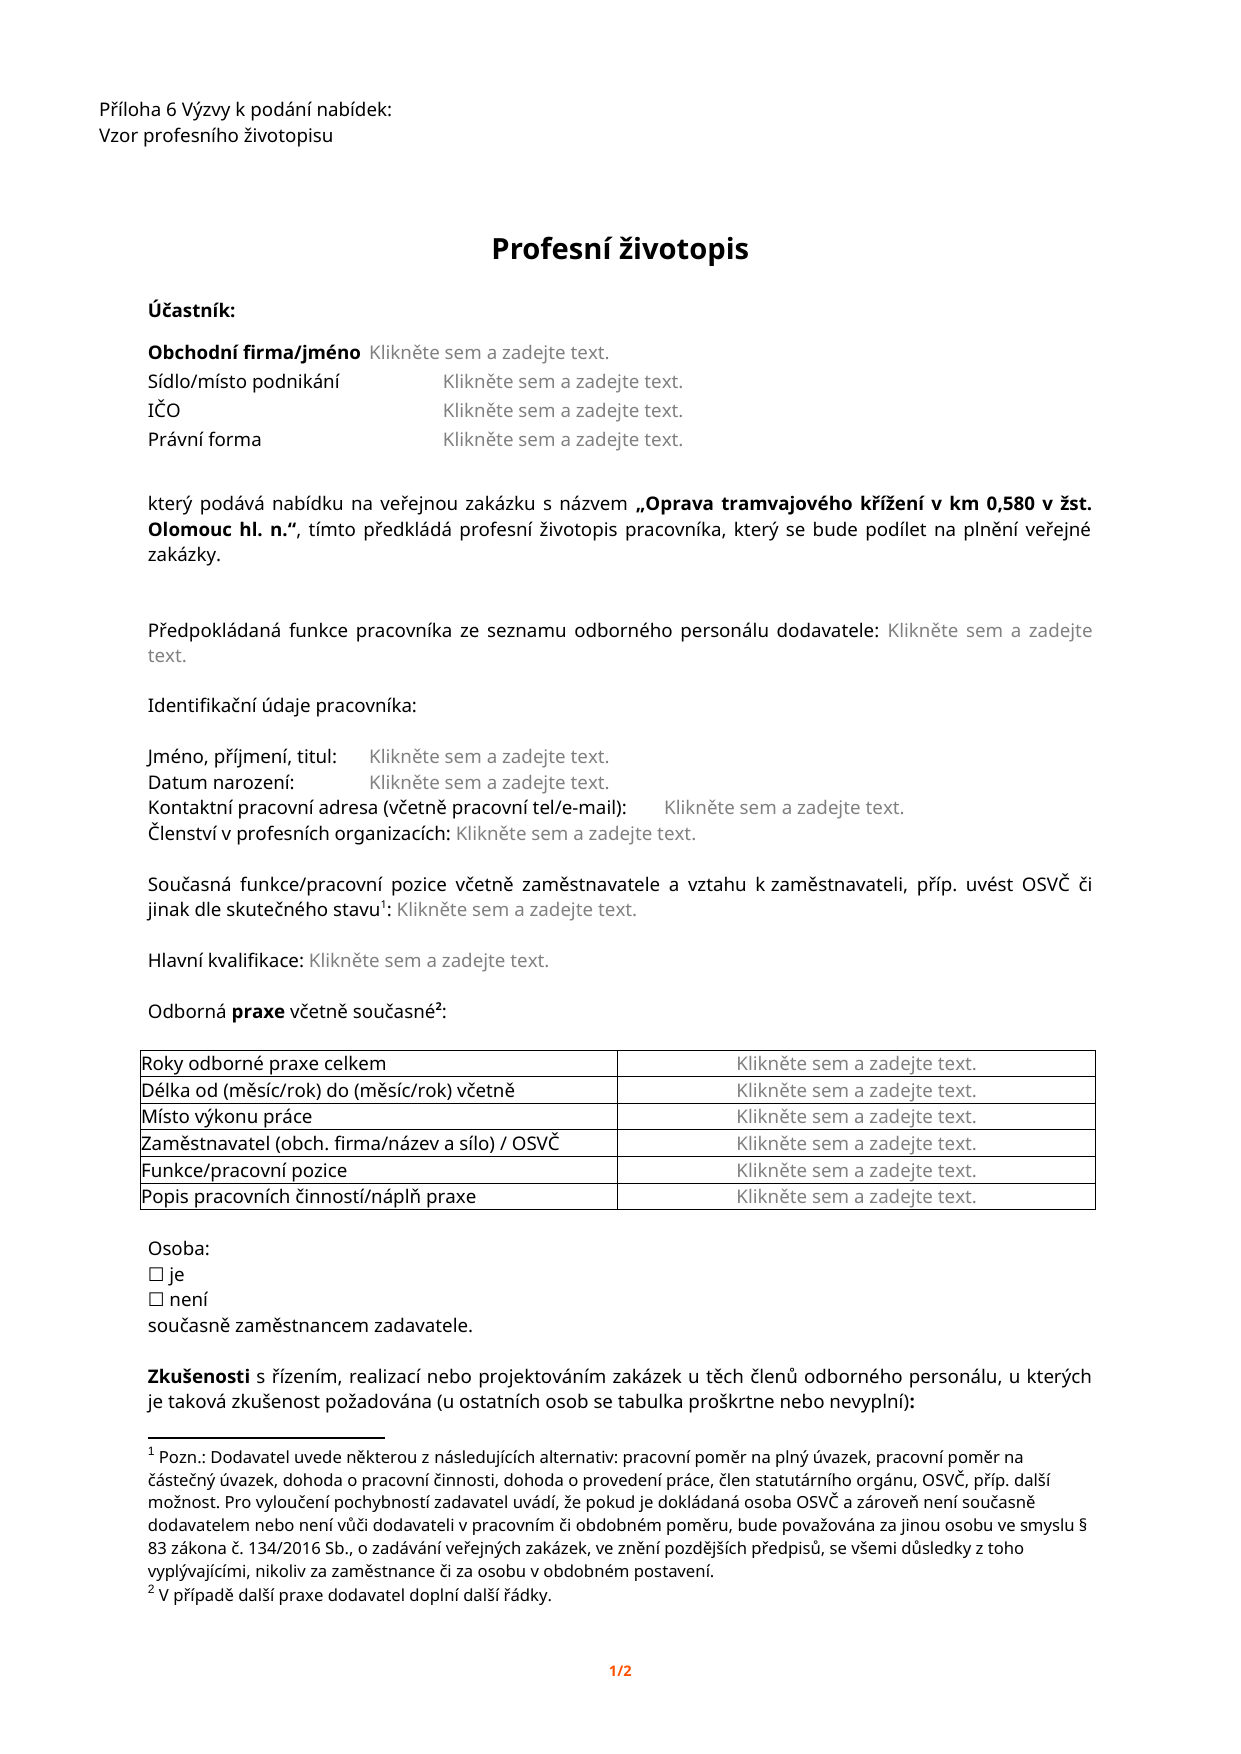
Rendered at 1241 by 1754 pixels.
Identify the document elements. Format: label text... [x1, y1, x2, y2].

title Profesní životopis [148, 228, 1093, 268]
text současně zaměstnancem zadavatele. [148, 1312, 1093, 1338]
table_cell [618, 1157, 1095, 1182]
table_cell Délka od (měsíc/rok) do (měsíc/rok) včetně [141, 1077, 617, 1103]
table_header Roky odborné praxe celkem [141, 1051, 617, 1076]
text Osoba: [148, 1236, 1093, 1261]
text Kontaktní pracovní adresa (včetně pracovní tel/e-mail): [148, 794, 1093, 820]
text Zkušenosti s řízením, realizací nebo projektováním zakázek u těch členů odborného personálu, u kterých je taková zkušenost požadována (u ostatních osob se tabulka proškrtne nebo nevyplní): [148, 1363, 1093, 1414]
text Datum narození: [148, 769, 1093, 794]
text Právní forma [148, 423, 1093, 452]
text Identifikační údaje pracovníka: [148, 692, 1093, 718]
table_cell [618, 1077, 1095, 1103]
table_header [618, 1051, 1095, 1076]
table_cell Funkce/pracovní pozice [141, 1157, 617, 1182]
table_cell Popis pracovních činností/náplň praxe [141, 1184, 617, 1209]
text Současná funkce/pracovní pozice včetně zaměstnavatele a vztahu k zaměstnavateli, příp. uvést OSVČ či jinak dle skutečného stavu: [148, 871, 1093, 922]
text Účastník: [148, 293, 1093, 324]
text není [148, 1287, 1093, 1312]
table_cell Zaměstnavatel (obch. firma/název a sílo) / OSVČ [141, 1130, 617, 1156]
text Sídlo/místo podnikání [148, 365, 1093, 394]
table_cell [618, 1104, 1095, 1129]
text IČO [148, 394, 1093, 423]
text Předpokládaná funkce pracovníka ze seznamu odborného personálu dodavatele: [148, 617, 1093, 667]
text který podává nabídku na veřejnou zakázku s názvem „Oprava tramvajového křížení v km 0,580 v žst. Olomouc hl. n.“, tímto předkládá profesní životopis pracovníka, který se bude podílet na plnění veřejné zakázky. [148, 490, 1093, 567]
text Hlavní kvalifikace: [148, 948, 1093, 973]
table_cell [618, 1130, 1095, 1156]
text je [148, 1261, 1093, 1287]
table_cell Místo výkonu práce [141, 1104, 617, 1129]
text Obchodní firma/jméno [148, 336, 1093, 365]
text Členství v profesních organizacích: [148, 820, 1093, 846]
text Jméno, příjmení, titul: [148, 743, 1093, 769]
table_cell [618, 1184, 1095, 1209]
text Odborná praxe včetně současné: [148, 999, 1093, 1024]
